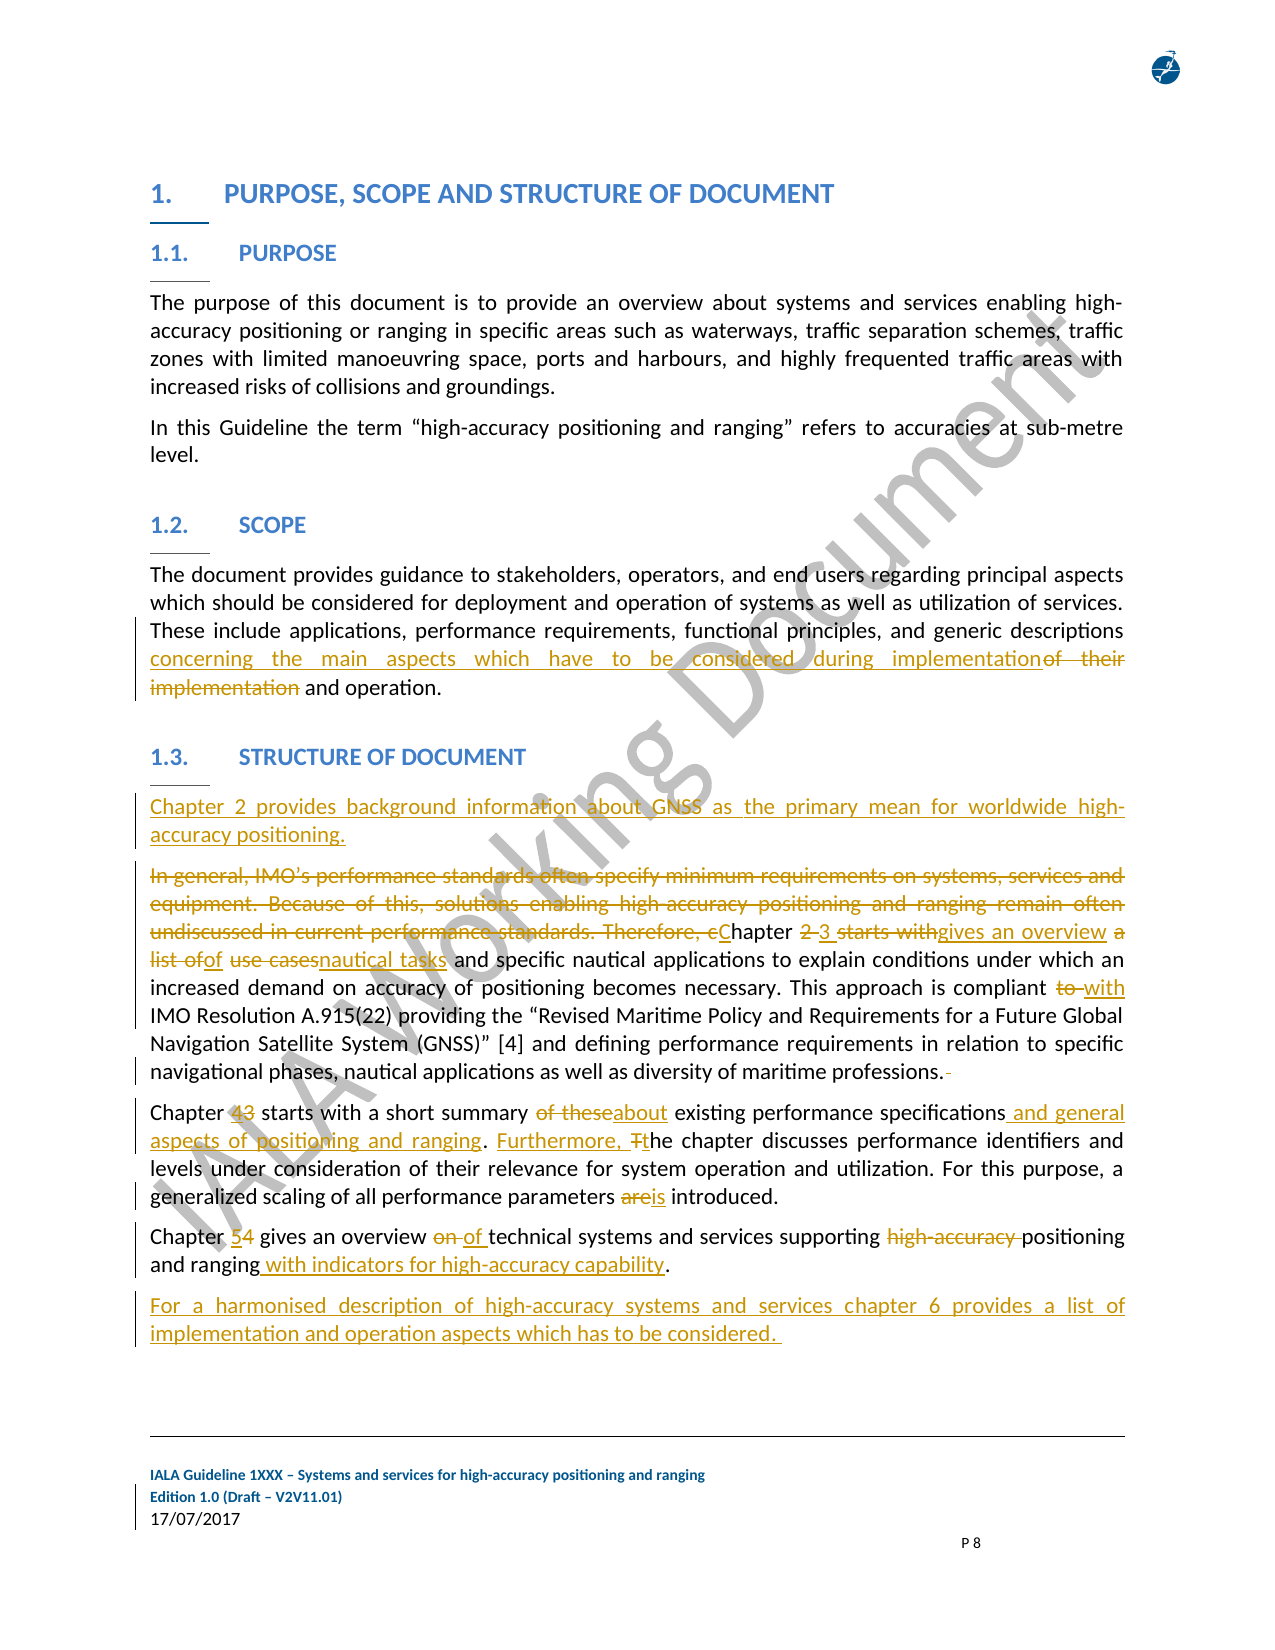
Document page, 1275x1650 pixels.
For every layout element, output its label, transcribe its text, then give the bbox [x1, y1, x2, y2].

text hapter and specific nautical applications to explain conditions under which an increased demand on accuracy of positioning becomes necessary. This approach is compliant IMO Resolution A.915(22) providing the “Revised Maritime Policy and Requirements for a Future Global Navigation Satellite System (GNSS)” [4] and defining performance requirements in relation to specific navigational phases, nautical applications as well as diversity of maritime professions. [150, 906, 1125, 1085]
text Chapter gives an overview technical systems and services supporting positioning and ranging. [150, 1222, 1125, 1278]
subtitle Scope [150, 509, 1125, 540]
text The purpose of this document is to provide an overview about systems and services enabling high-accuracy positioning or ranging in specific areas such as waterways, traffic separation schemes, traffic zones with limited manoeuvring space, ports and harbours, and highly frequented traffic areas with increased risks of collisions and groundings. [150, 288, 1125, 400]
picture [1120, 0, 1239, 119]
text The document provides guidance to stakeholders, operators, and end users regarding principal aspects which should be considered for deployment and operation of systems as well as utilization of services. These include applications, performance requirements, functional principles, and generic descriptions and operation. [150, 561, 1125, 701]
subtitle Purpose [150, 237, 1125, 267]
text In this Guideline the term “high-accuracy positioning and ranging” refers to accuracies at sub-metre level. [150, 413, 1125, 469]
subtitle Structure of document [150, 741, 1125, 772]
subtitle PURPOSE, SCOPE AND STRUCTURE OF DOCUMENT [150, 175, 1125, 211]
text Chapter starts with a short summary existing performance specifications. he chapter discusses performance identifiers and levels under consideration of their relevance for system operation and utilization. For this purpose, a generalized scaling of all performance parameters introduced. [150, 1098, 1125, 1210]
